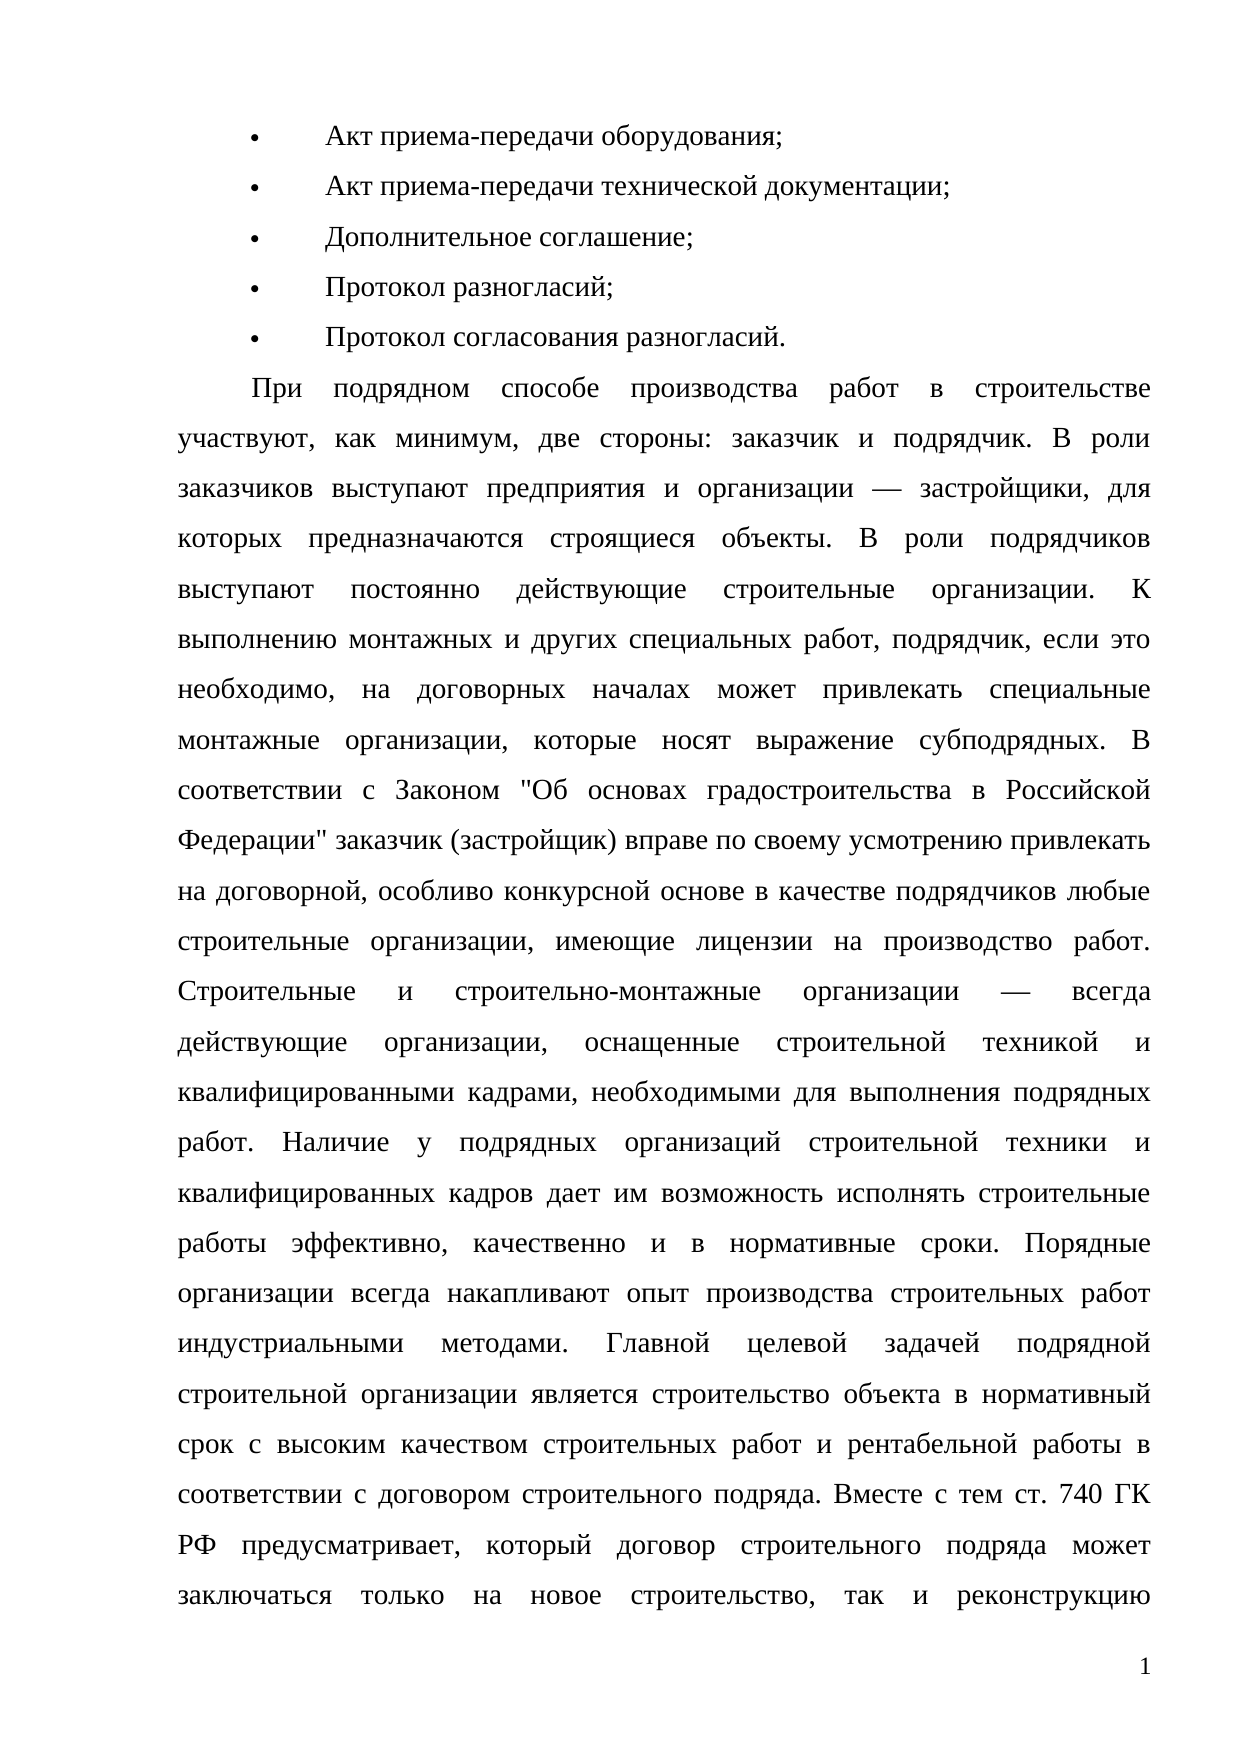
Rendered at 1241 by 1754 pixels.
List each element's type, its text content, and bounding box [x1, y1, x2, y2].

list Акт приема-передачи технической документации; [177, 168, 1152, 202]
list Дополнительное соглашение; [177, 219, 1152, 252]
list Протокол разногласий; [177, 269, 1152, 303]
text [177, 370, 1152, 1611]
list Протокол согласования разногласий. [177, 319, 1152, 353]
list Акт приема-передачи оборудования; [177, 118, 1152, 152]
